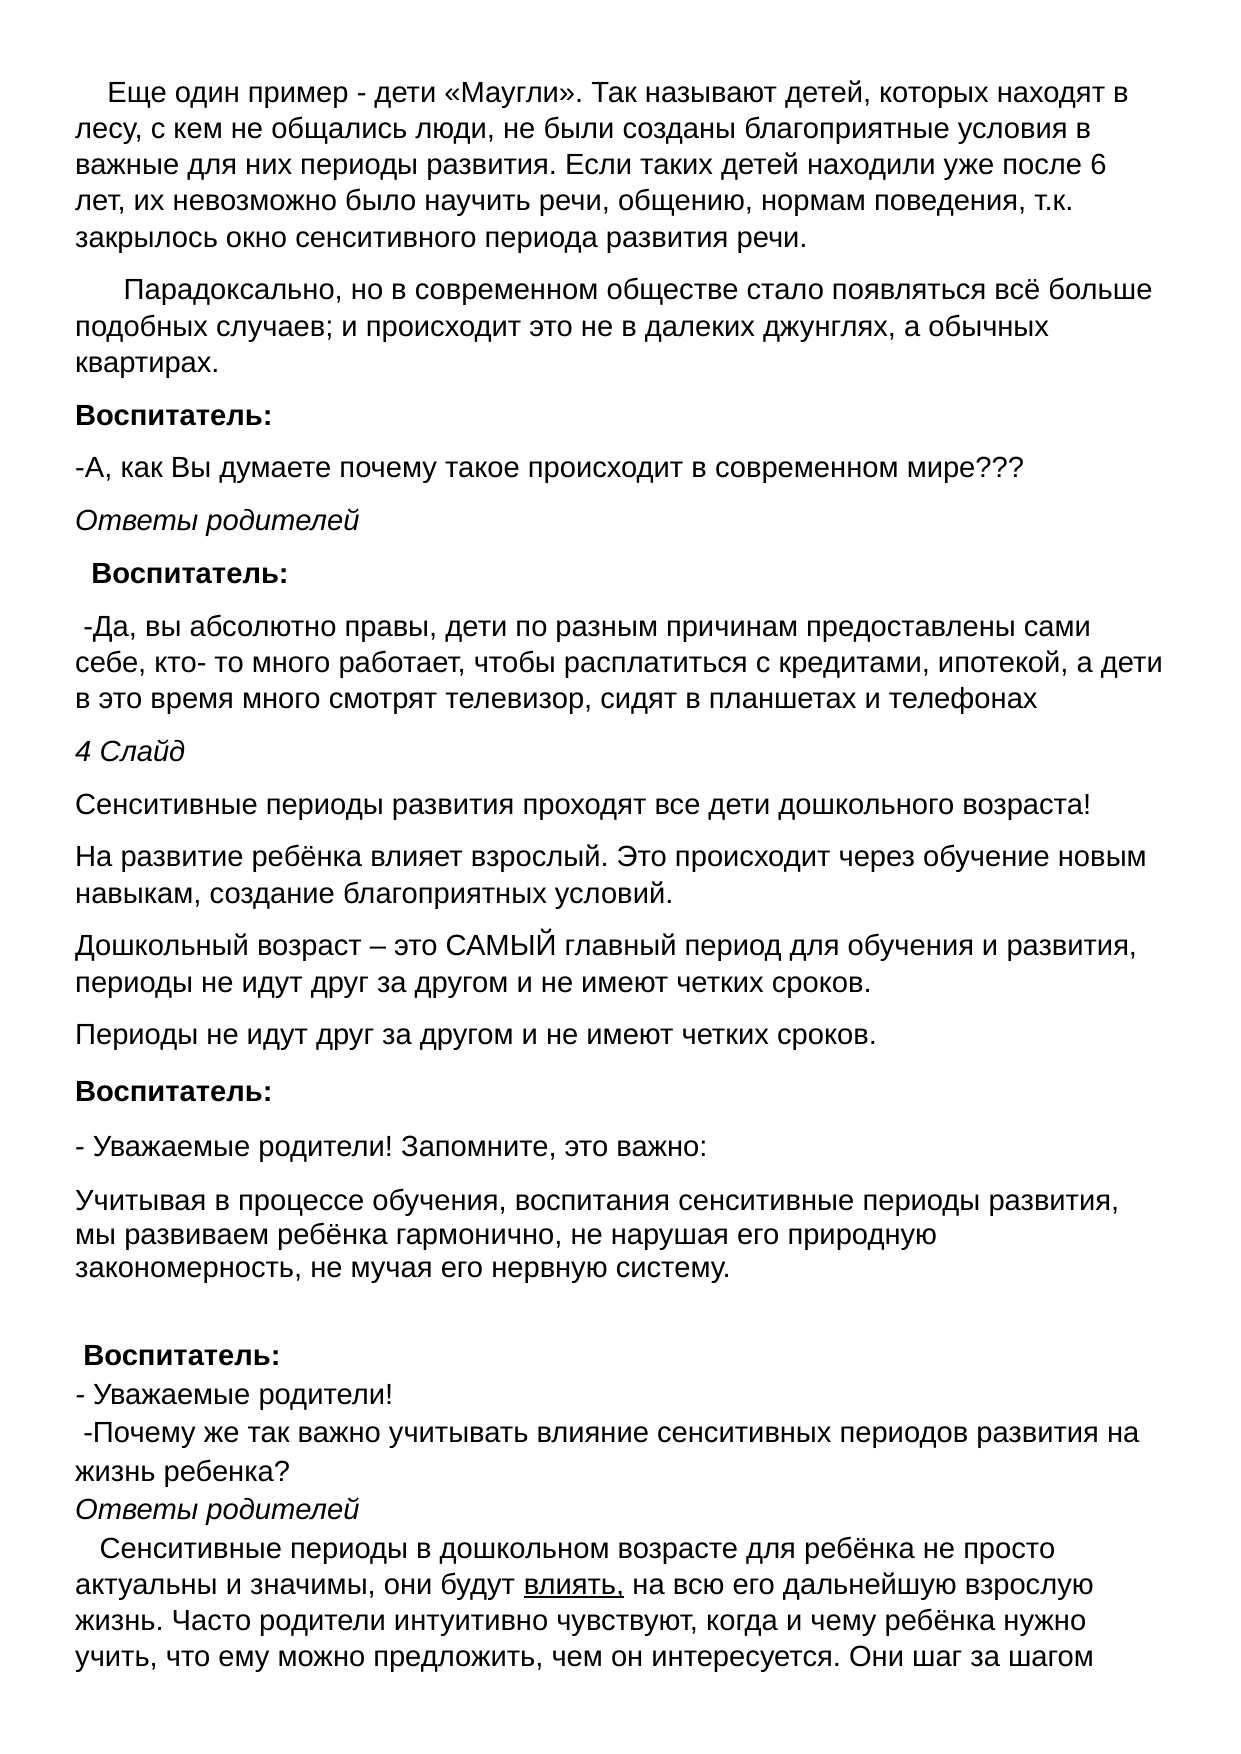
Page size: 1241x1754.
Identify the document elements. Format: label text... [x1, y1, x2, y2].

text Парадоксально, но в современном обществе стало появляться всё больше подобных случаев; и происходит это не в далеких джунглях, а обычных квартирах. [75, 272, 1165, 378]
text Воспитатель: [75, 1338, 1165, 1372]
text Ответы родителей [75, 1492, 1165, 1526]
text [75, 1531, 1165, 1673]
text Еще один пример - дети «Маугли». Так называют детей, которых находят в лесу, с кем не общались люди, не были созданы благоприятные условия в важные для них периоды развития. Если таких детей находили уже после 6 лет, их невозможно было научить речи, общению, нормам поведения, т.к. закрылось окно сенситивного периода развития речи. [75, 75, 1165, 253]
text - Уважаемые родители! [75, 1377, 1165, 1410]
text Учитывая в процессе обучения, воспитания сенситивные периоды развития, мы развиваем ребёнка гармонично, не нарушая его природную закономерность, не мучая его нервную систему. [75, 1183, 1165, 1284]
text На развитие ребёнка влияет взрослый. Это происходит через обучение новым навыкам, создание благоприятных условий. [75, 839, 1165, 909]
text - Уважаемые родители! Запомните, это важно: [75, 1129, 1165, 1162]
text -Почему же так важно учитывать влияние сенситивных периодов развития на жизнь ребенка? [75, 1415, 1165, 1487]
text Периоды не идут друг за другом и не имеют четких сроков. [75, 1017, 1165, 1051]
text Сенситивные периоды развития проходят все дети дошкольного возраста! [75, 787, 1165, 820]
text 4 Слайд [75, 734, 1165, 767]
text Воспитатель: [75, 1074, 1165, 1108]
text Воспитатель: [75, 556, 1165, 589]
text Ответы родителей [75, 503, 1165, 537]
text Воспитатель: [75, 397, 1165, 431]
text -Да, вы абсолютно правы, дети по разным причинам предоставлены сами себе, кто- то много работает, чтобы расплатиться с кредитами, ипотекой, а дети в это время много смотрят телевизор, сидят в планшетах и телефонах [75, 609, 1165, 714]
text -А, как Вы думаете почему такое происходит в современном мире??? [75, 450, 1165, 484]
text Дошкольный возраст – это САМЫЙ главный период для обучения и развития, периоды не идут друг за другом и не имеют четких сроков. [75, 928, 1165, 998]
